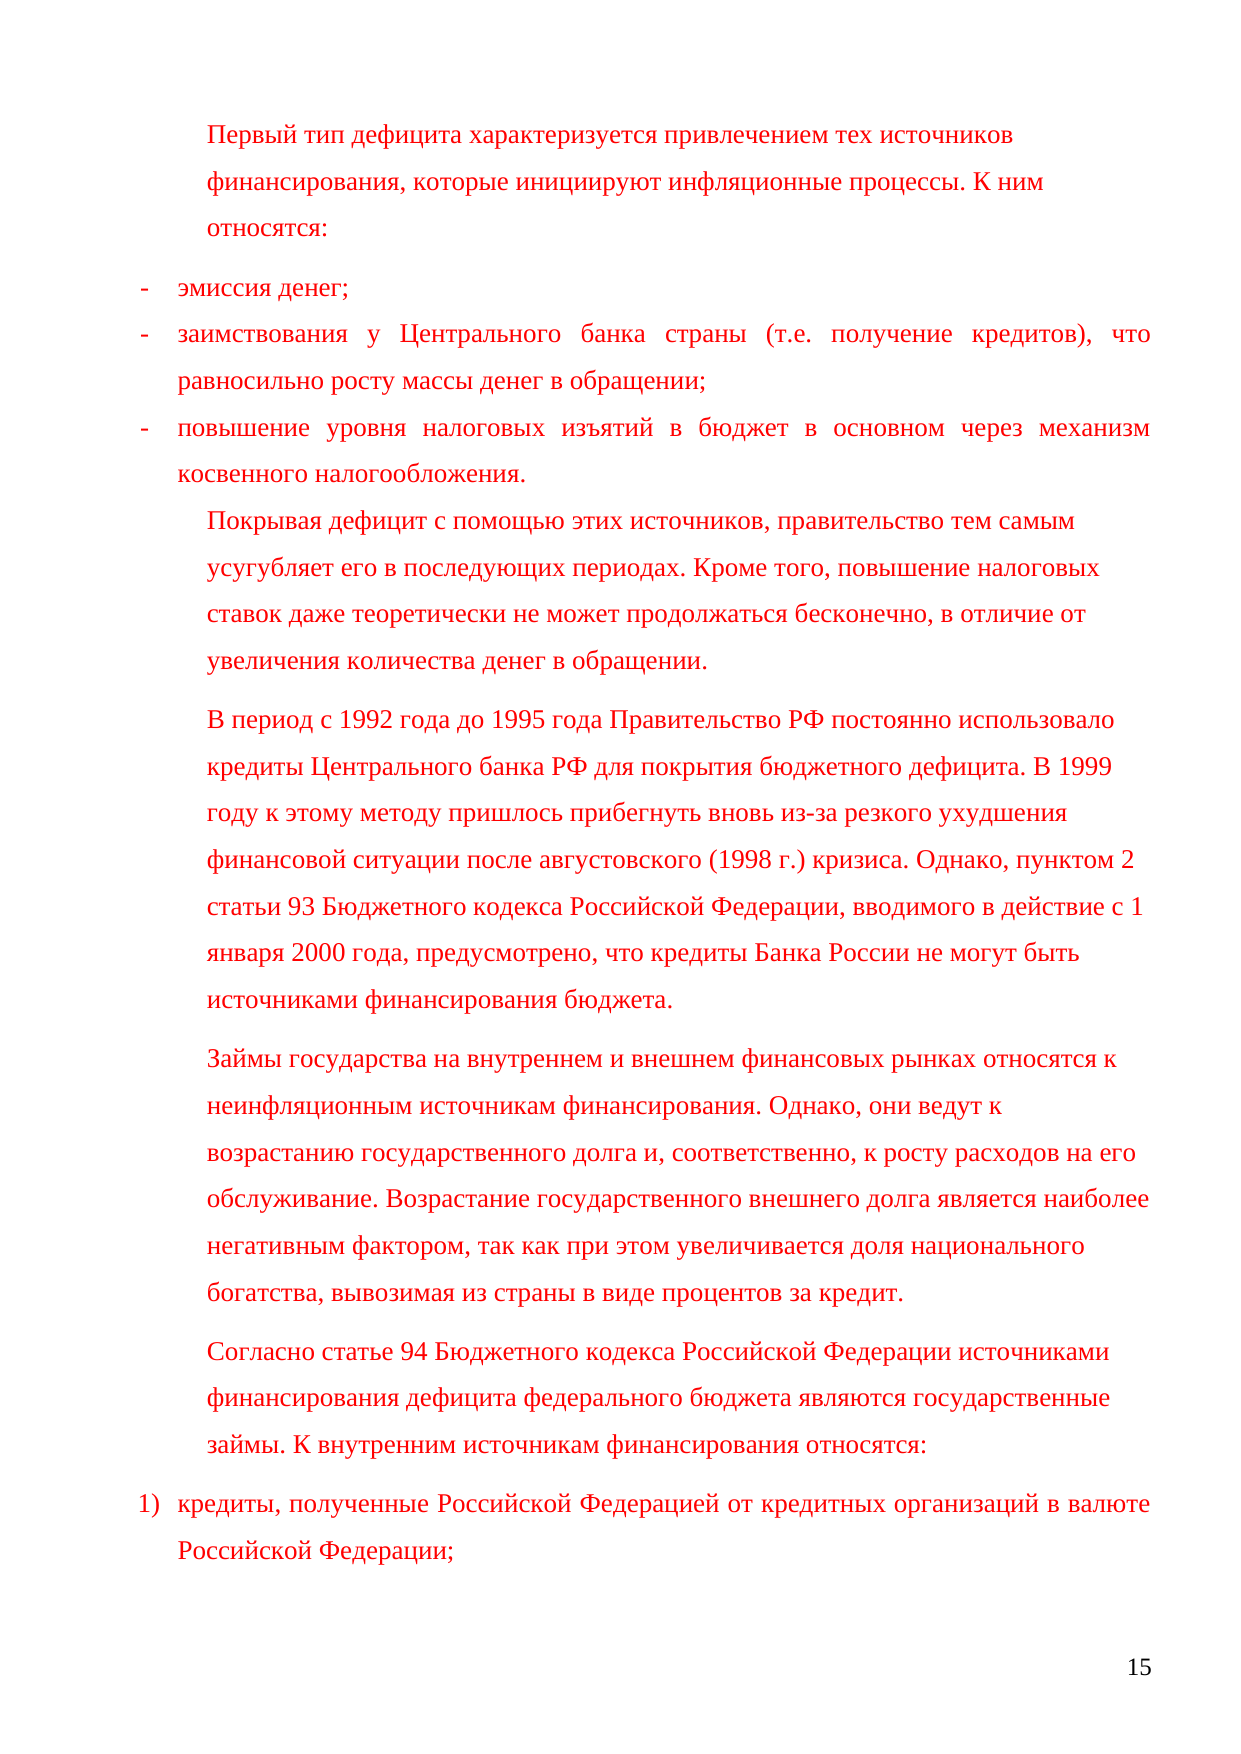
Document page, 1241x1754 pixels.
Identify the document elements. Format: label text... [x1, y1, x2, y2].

text Согласно статье 94 Бюджетного кодекса Российской Федерации источниками финансирования дефицита федерального бюджета являются государственные займы. К внутренним источникам финансирования относятся: [207, 1335, 1152, 1459]
list повышение уровня налоговых изъятий в бюджет в основном через механизм косвенного налогообложения. [140, 411, 1152, 488]
text Займы государства на внутреннем и внешнем финансовых рынках относятся к неинфляционным источникам финансирования. Однако, они ведут к возрастанию государственного долга и, соответственно, к росту расходов на его обслуживание. Возрастание государственного внешнего долга является наиболее негативным фактором, так как при этом увеличивается доля национального богатства, вывозимая из страны в виде процентов за кредит. [207, 1042, 1152, 1307]
text Покрывая дефицит с помощью этих источников, правительство тем самым усугубляет его в последующих периодах. Кроме того, повышение налоговых ставок даже теоретически не может продолжаться бесконечно, в отличие от увеличения количества денег в обращении. [207, 504, 1152, 675]
list заимствования у Центрального банка страны (т.е. получение кредитов), что равносильно росту массы денег в обращении; [140, 317, 1152, 395]
text В период с 1992 года до 1995 года Правительство РФ постоянно использовало кредиты Центрального банка РФ для покрытия бюджетного дефицита. В 1999 году к этому методу пришлось прибегнуть вновь из-за резкого ухудшения финансовой ситуации после августовского (.) кризиса. Однако, пунктом 2 статьи 93 Бюджетного кодекса Российской Федерации, вводимого в действие с 1 января 2000 года, предусмотрено, что кредиты Банка России не могут быть источниками финансирования бюджета. [207, 703, 1152, 1014]
text Первый тип дефицита характеризуется привлечением тех источников финансирования, которые инициируют инфляционные процессы. К ним относятся: [207, 118, 1152, 243]
list эмиссия денег; [140, 271, 1152, 302]
list кредиты, полученные Российской Федерацией от кредитных организаций в валюте Российской Федерации; [137, 1487, 1152, 1565]
